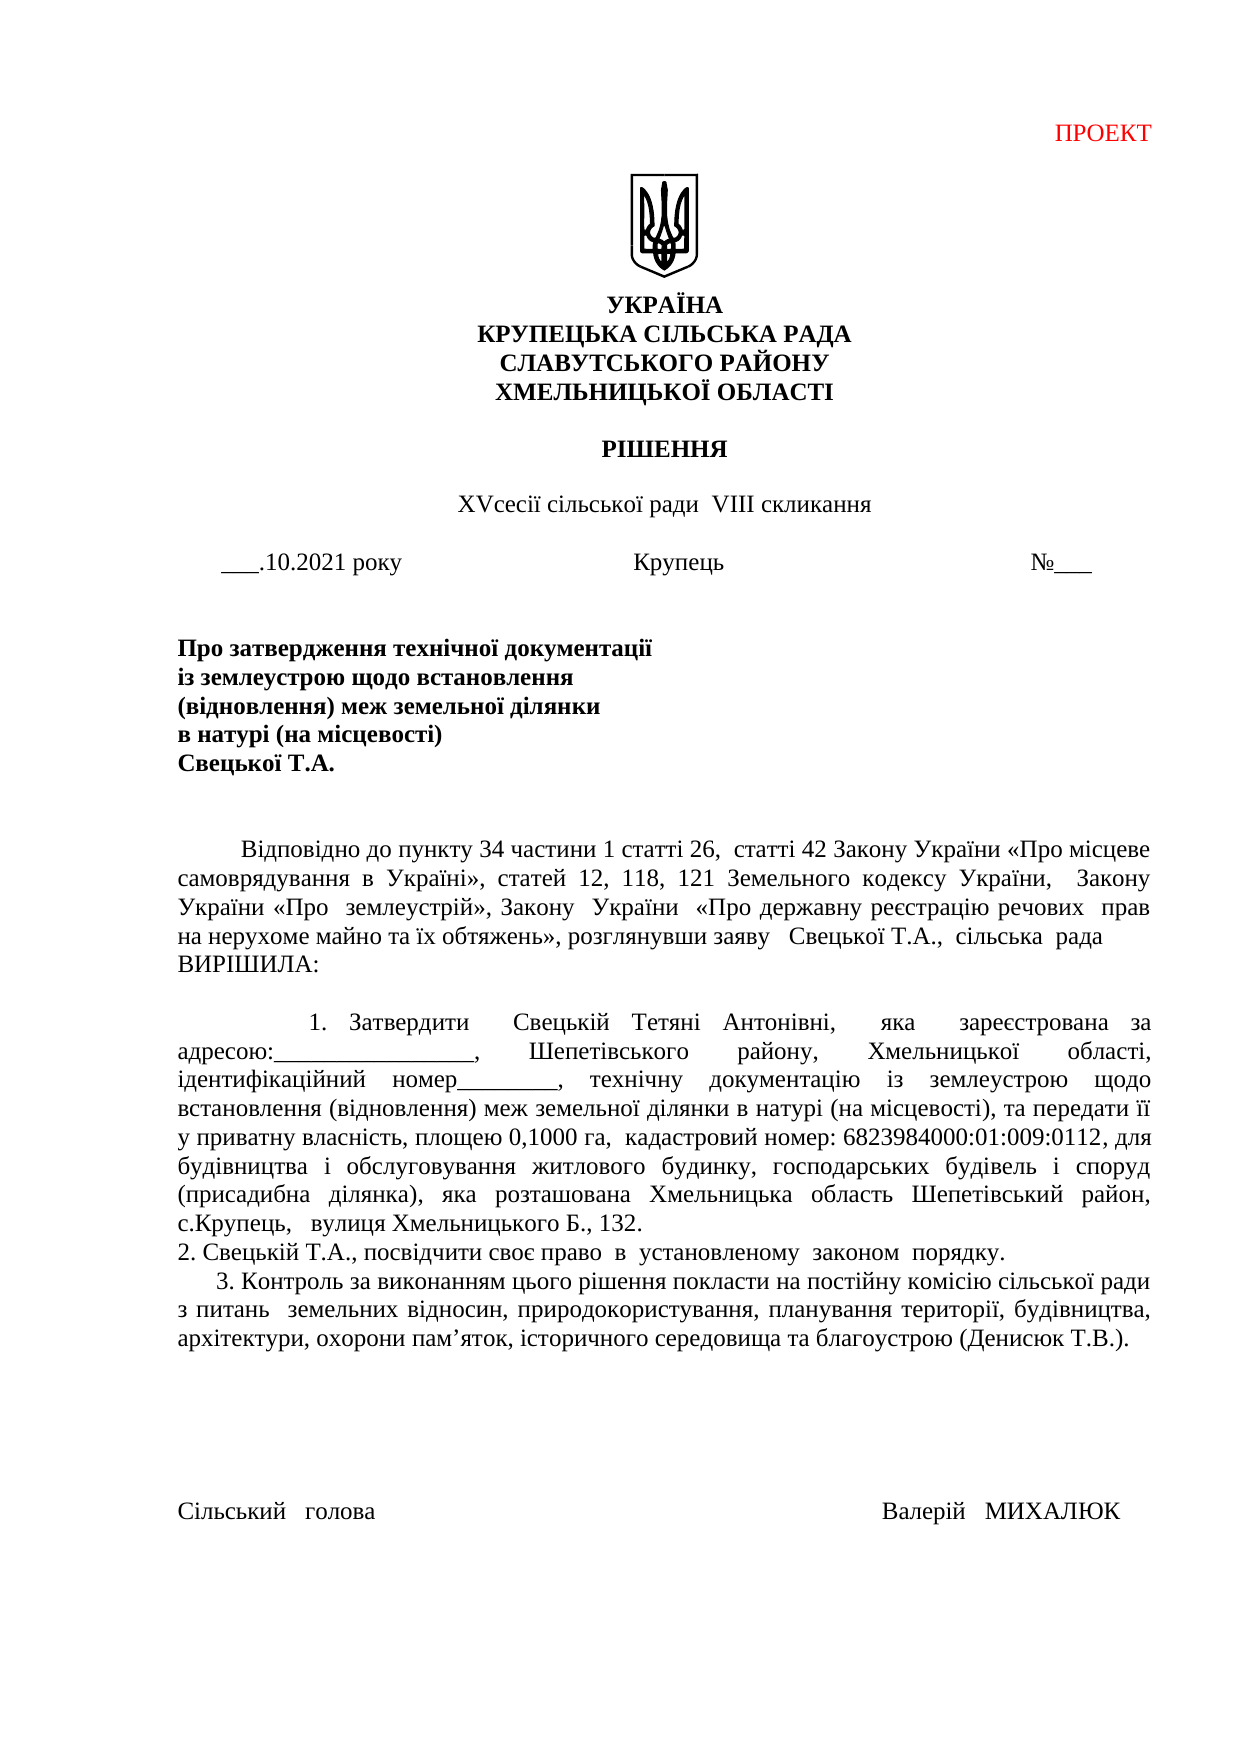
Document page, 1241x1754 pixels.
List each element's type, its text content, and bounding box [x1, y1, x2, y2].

text ___.10.2021 року Крупець №___ [177, 547, 1152, 576]
text Сільський голова Валерій МИХАЛЮК [177, 1496, 1152, 1524]
text Про затвердження технічної документації [177, 633, 1152, 662]
text ХМЕЛЬНИЦЬКОЇ ОБЛАСТІ [177, 377, 1152, 406]
text ВИРІШИЛА: [177, 949, 1152, 978]
text РІШЕННЯ [177, 434, 1152, 463]
text 2. Свецькій Т.А., посвідчити своє право в установленому законом порядку. [177, 1237, 1152, 1266]
text 1. Затвердити Свецькій Тетяні Антонівні, яка зареєстрована за адресою:________________, Шепетівського району, Хмельницької області, ідентифікаційний номер________, технічну документацію із землеустрою щодо встановлення (відновлення) меж земельної ділянки в натурі (на місцевості), та передати її у приватну власність, площею 0,1000 га, кадастровий номер: 6823984000:01:009:0112, для будівництва і обслуговування житлового будинку, господарських будівель і споруд (присадибна ділянка), яка розташована Хмельницька область Шепетівський район, с.Крупець, вулиця Хмельницького Б., 132. [177, 1007, 1152, 1237]
text УКРАЇНА [177, 291, 1152, 319]
text Відповідно до пункту 34 частини 1 статті 26, статті 42 Закону України «Про місцеве самоврядування в Україні», статей 12, 118, 121 Земельного кодексу України, Закону України «Про землеустрій», Закону України «Про державну реєстрацію речових прав на нерухоме майно та їх обтяжень», розглянувши заяву Свецької Т.А., сільська рада [177, 834, 1152, 949]
text в натурі (на місцевості) [177, 719, 1152, 748]
text СЛАВУТСЬКОГО РАЙОНУ [177, 348, 1152, 377]
text 3. Контроль за виконанням цього рішення покласти на постійну комісію сільської ради з питань земельних відносин, природокористування, планування території, будівництва, архітектури, охорони пам’яток, історичного середовища та благоустрою (Денисюк Т.В.). [177, 1266, 1152, 1352]
text із землеустрою щодо встановлення [177, 662, 1152, 691]
text ХVсесії сільської ради VІІІ скликання [177, 489, 1152, 518]
text КРУПЕЦЬКА СІЛЬСЬКА РАДА [177, 319, 1152, 348]
text (відновлення) меж земельної ділянки [177, 691, 1152, 719]
text Свецької Т.А. [177, 748, 1152, 777]
text ПРОЕКТ [177, 118, 1152, 147]
